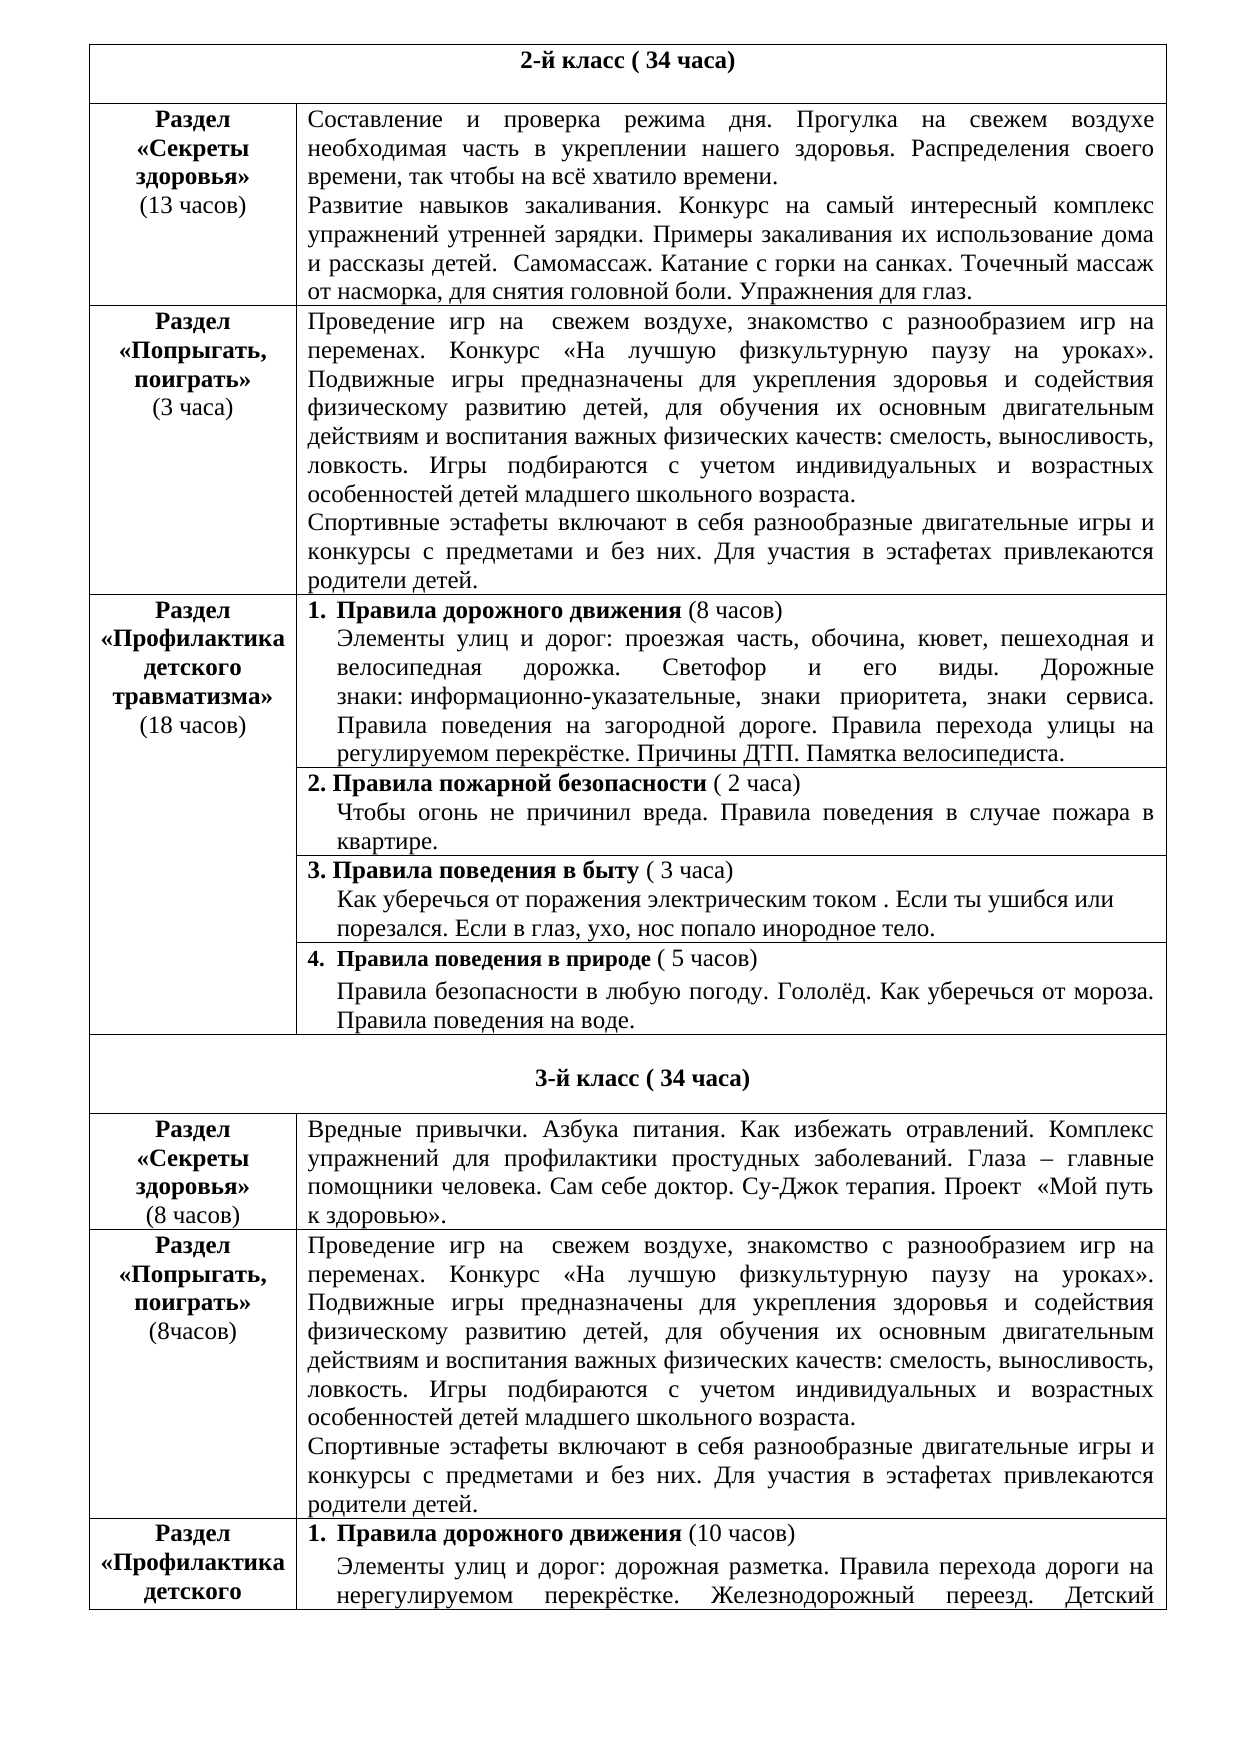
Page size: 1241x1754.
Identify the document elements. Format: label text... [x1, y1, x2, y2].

table_cell 2. Правила пожарной безопасности ( 2 часа) Чтобы огонь не причинил вреда. Правила поведения в случае пожара в квартире. [297, 768, 1166, 854]
table_cell Раздел «Попрыгать, поиграть» (8часов) [90, 1230, 296, 1517]
table_cell Раздел «Секреты здоровья» (8 часов) [90, 1114, 296, 1229]
table_cell 3. Правила поведения в быту ( 3 часа) Как уберечься от поражения электрическим током . Если ты ушибся или порезался. Если в глаз, ухо, нос попало инородное тело. [297, 856, 1166, 942]
table_cell Проведение игр на свежем воздухе, знакомство с разнообразием игр на переменах. Конкурс «На лучшую физкультурную паузу на уроках». Подвижные игры предназначены для укрепления здоровья и содействия физическому развитию детей, для обучения их основным двигательным действиям и воспитания важных физических качеств: смелость, выносливость, ловкость. Игры подбираются с учетом индивидуальных и возрастных особенностей детей младшего школьного возраста. Спортивные эстафеты включают в себя разнообразные двигательные игры и конкурсы с предметами и без них. Для участия в эстафетах привлекаются родители детей. [297, 306, 1166, 594]
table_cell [90, 1519, 296, 1609]
table_cell Правила дорожного движения (8 часов) Элементы улиц и дорог: проезжая часть, обочина, кювет, пешеходная и велосипедная дорожка. Светофор и его виды. Дорожные знаки: информационно-указательные, знаки приоритета, знаки сервиса. Правила поведения на загородной дороге. Правила перехода улицы на регулируемом перекрёстке. Причины ДТП. Памятка велосипедиста. [297, 595, 1166, 767]
table_cell Составление и проверка режима дня. Прогулка на свежем воздухе необходимая часть в укреплении нашего здоровья. Распределения своего времени, так чтобы на всё хватило времени. Развитие навыков закаливания. Конкурс на самый интересный комплекс упражнений утренней зарядки. Примеры закаливания их использование дома и рассказы детей. Самомассаж. Катание с горки на санках. Точечный массаж от насморка, для снятия головной боли. Упражнения для глаз. [297, 104, 1166, 305]
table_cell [297, 1519, 1166, 1609]
table_cell Раздел «Секреты здоровья» (13 часов) [90, 104, 296, 305]
table_cell Правила поведения в природе ( 5 часов) Правила безопасности в любую погоду. Гололёд. Как уберечься от мороза. Правила поведения на воде. [297, 943, 1166, 1033]
table_cell Раздел «Профилактика детского травматизма» (18 часов) [90, 595, 296, 1033]
table_cell 3-й класс ( 34 часа) [90, 1035, 1166, 1113]
table_cell Вредные привычки. Азбука питания. Как избежать отравлений. Комплекс упражнений для профилактики простудных заболеваний. Глаза – главные помощники человека. Сам себе доктор. Су-Джок терапия. Проект «Мой путь к здоровью». [297, 1114, 1166, 1229]
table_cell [90, 45, 1166, 103]
table_cell Проведение игр на свежем воздухе, знакомство с разнообразием игр на переменах. Конкурс «На лучшую физкультурную паузу на уроках». Подвижные игры предназначены для укрепления здоровья и содействия физическому развитию детей, для обучения их основным двигательным действиям и воспитания важных физических качеств: смелость, выносливость, ловкость. Игры подбираются с учетом индивидуальных и возрастных особенностей детей младшего школьного возраста. Спортивные эстафеты включают в себя разнообразные двигательные игры и конкурсы с предметами и без них. Для участия в эстафетах привлекаются родители детей. [297, 1230, 1166, 1517]
table_cell Раздел «Попрыгать, поиграть» (3 часа) [90, 306, 296, 594]
